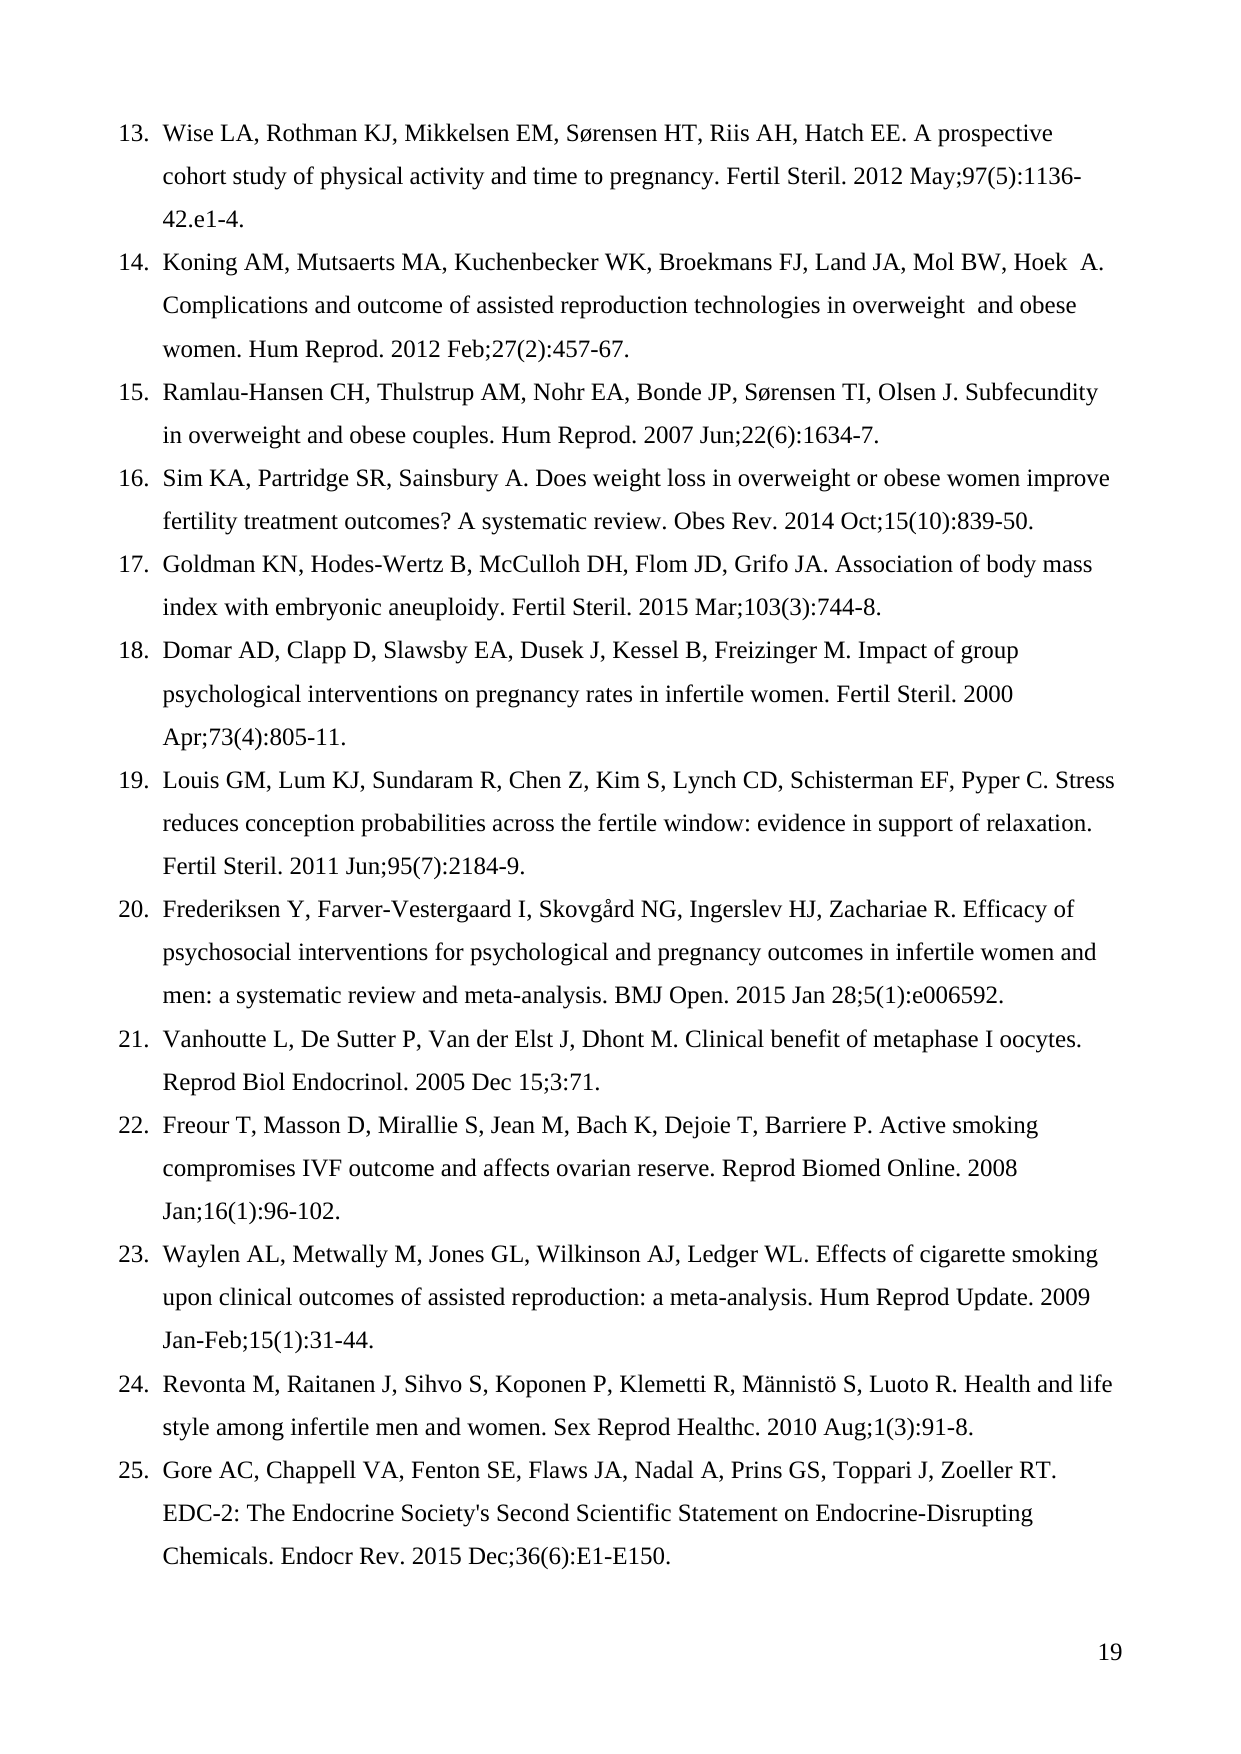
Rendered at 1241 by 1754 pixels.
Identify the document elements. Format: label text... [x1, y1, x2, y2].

list Ramlau-Hansen CH, Thulstrup AM, Nohr EA, Bonde JP, Sørensen TI, Olsen J. Subfecundity in overweight and obese couples. Hum Reprod. 2007 Jun;22(6):1634-7. [118, 377, 1122, 449]
list Louis GM, Lum KJ, Sundaram R, Chen Z, Kim S, Lynch CD, Schisterman EF, Pyper C. Stress reduces conception probabilities across the fertile window: evidence in support of relaxation. Fertil Steril. 2011 Jun;95(7):2184-9. [118, 765, 1122, 880]
list Goldman KN, Hodes-Wertz B, McCulloh DH, Flom JD, Grifo JA. Association of body mass index with embryonic aneuploidy. Fertil Steril. 2015 Mar;103(3):744-8. [118, 549, 1122, 621]
list Wise LA, Rothman KJ, Mikkelsen EM, Sørensen HT, Riis AH, Hatch EE. A prospective cohort study of physical activity and time to pregnancy. Fertil Steril. 2012 May;97(5):1136-42.e1-4. [118, 118, 1122, 233]
list Freour T, Masson D, Mirallie S, Jean M, Bach K, Dejoie T, Barriere P. Active smoking compromises IVF outcome and affects ovarian reserve. Reprod Biomed Online. 2008 Jan;16(1):96-102. [118, 1110, 1122, 1225]
list Revonta M, Raitanen J, Sihvo S, Koponen P, Klemetti R, Männistö S, Luoto R. Health and life style among infertile men and women. Sex Reprod Healthc. 2010 Aug;1(3):91-8. [118, 1369, 1122, 1441]
list Domar AD, Clapp D, Slawsby EA, Dusek J, Kessel B, Freizinger M. Impact of group psychological interventions on pregnancy rates in infertile women. Fertil Steril. 2000 Apr;73(4):805-11. [118, 636, 1122, 751]
list Gore AC, Chappell VA, Fenton SE, Flaws JA, Nadal A, Prins GS, Toppari J, Zoeller RT. EDC-2: The Endocrine Society's Second Scientific Statement on Endocrine-Disrupting Chemicals. Endocr Rev. 2015 Dec;36(6):E1-E150. [118, 1455, 1122, 1570]
list Koning AM, Mutsaerts MA, Kuchenbecker WK, Broekmans FJ, Land JA, Mol BW, Hoek A. Complications and outcome of assisted reproduction technologies in overweight and obese women. Hum Reprod. 2012 Feb;27(2):457-67. [118, 247, 1122, 362]
list Vanhoutte L, De Sutter P, Van der Elst J, Dhont M. Clinical benefit of metaphase I oocytes. Reprod Biol Endocrinol. 2005 Dec 15;3:71. [118, 1024, 1122, 1096]
list Frederiksen Y, Farver-Vestergaard I, Skovgård NG, Ingerslev HJ, Zachariae R. Efficacy of psychosocial interventions for psychological and pregnancy outcomes in infertile women and men: a systematic review and meta-analysis. BMJ Open. 2015 Jan 28;5(1):e006592. [118, 894, 1122, 1009]
list Waylen AL, Metwally M, Jones GL, Wilkinson AJ, Ledger WL. Effects of cigarette smoking upon clinical outcomes of assisted reproduction: a meta-analysis. Hum Reprod Update. 2009 Jan-Feb;15(1):31-44. [118, 1239, 1122, 1354]
list Sim KA, Partridge SR, Sainsbury A. Does weight loss in overweight or obese women improve fertility treatment outcomes? A systematic review. Obes Rev. 2014 Oct;15(10):839-50. [118, 463, 1122, 535]
